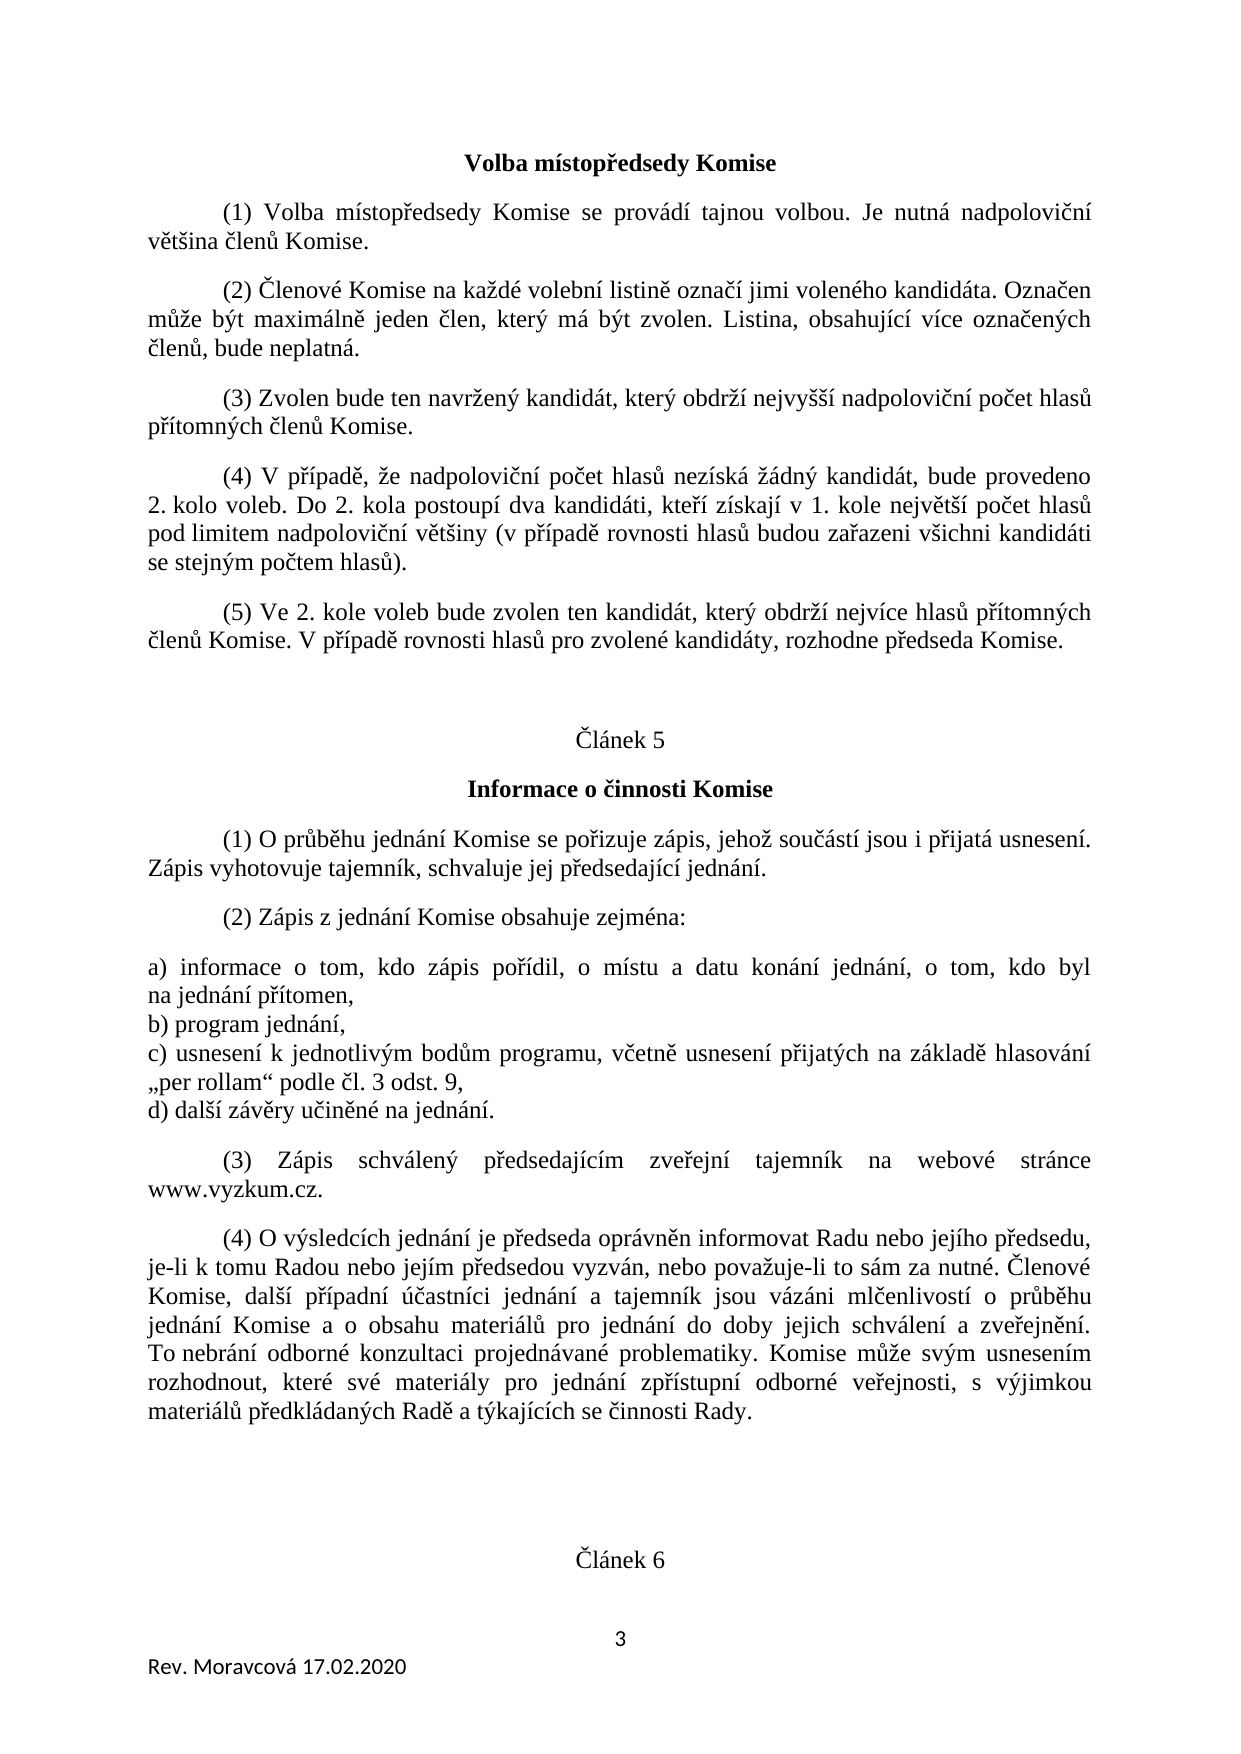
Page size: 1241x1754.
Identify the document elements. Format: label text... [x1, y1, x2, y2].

text (4) V případě, že nadpoloviční počet hlasů nezíská žádný kandidát, bude provedeno 2. kolo voleb. Do 2. kola postoupí dva kandidáti, kteří získají v 1. kole největší počet hlasů pod limitem nadpoloviční většiny (v případě rovnosti hlasů budou zařazeni všichni kandidáti se stejným počtem hlasů). [148, 461, 1092, 576]
text (2) Členové Komise na každé volební listině označí jimi voleného kandidáta. Označen může být maximálně jeden člen, který má být zvolen. Listina, obsahující více označených členů, bude neplatná. [148, 276, 1092, 362]
text (3) Zápis schválený předsedajícím zveřejní tajemník na webové stránce www.vyzkum.cz. [148, 1145, 1092, 1203]
text (1) Volba místopředsedy Komise se provádí tajnou volbou. Je nutná nadpoloviční většina členů Komise. [148, 197, 1092, 255]
text Článek 6 [148, 1545, 1092, 1573]
text Volba místopředsedy Komise [148, 148, 1092, 176]
text (2) Zápis z jednání Komise obsahuje zejména: [148, 902, 1092, 931]
text Článek 5 [148, 725, 1092, 753]
text (4) O výsledcích jednání je předseda oprávněn informovat Radu nebo jejího předsedu, je-li k tomu Radou nebo jejím předsedou vyzván, nebo považuje-li to sám za nutné. Členové Komise, další případní účastníci jednání a tajemník jsou vázáni mlčenlivostí o průběhu jednání Komise a o obsahu materiálů pro jednání do doby jejich schválení a zveřejnění. To nebrání odborné konzultaci projednávané problematiky. Komise může svým usnesením rozhodnout, které své materiály pro jednání zpřístupní odborné veřejnosti, s výjimkou materiálů předkládaných Radě a týkajících se činnosti Rady. [148, 1223, 1092, 1425]
text (5) Ve 2. kole voleb bude zvolen ten kandidát, který obdrží nejvíce hlasů přítomných členů Komise. V případě rovnosti hlasů pro zvolené kandidáty, rozhodne předseda Komise. [148, 597, 1092, 654]
text Informace o činnosti Komise [148, 774, 1092, 803]
text a) informace o tom, kdo zápis pořídil, o místu a datu konání jednání, o tom, kdo byl na jednání přítomen, b) program jednání, c) usnesení k jednotlivým bodům programu, včetně usnesení přijatých na základě hlasování „per rollam“ podle čl. 3 odst. 9, d) další závěry učiněné na jednání. [148, 952, 1092, 1124]
text (3) Zvolen bude ten navržený kandidát, který obdrží nejvyšší nadpoloviční počet hlasů přítomných členů Komise. [148, 383, 1092, 440]
text (1) O průběhu jednání Komise se pořizuje zápis, jehož součástí jsou i přijatá usnesení. Zápis vyhotovuje tajemník, schvaluje jej předsedající jednání. [148, 824, 1092, 881]
